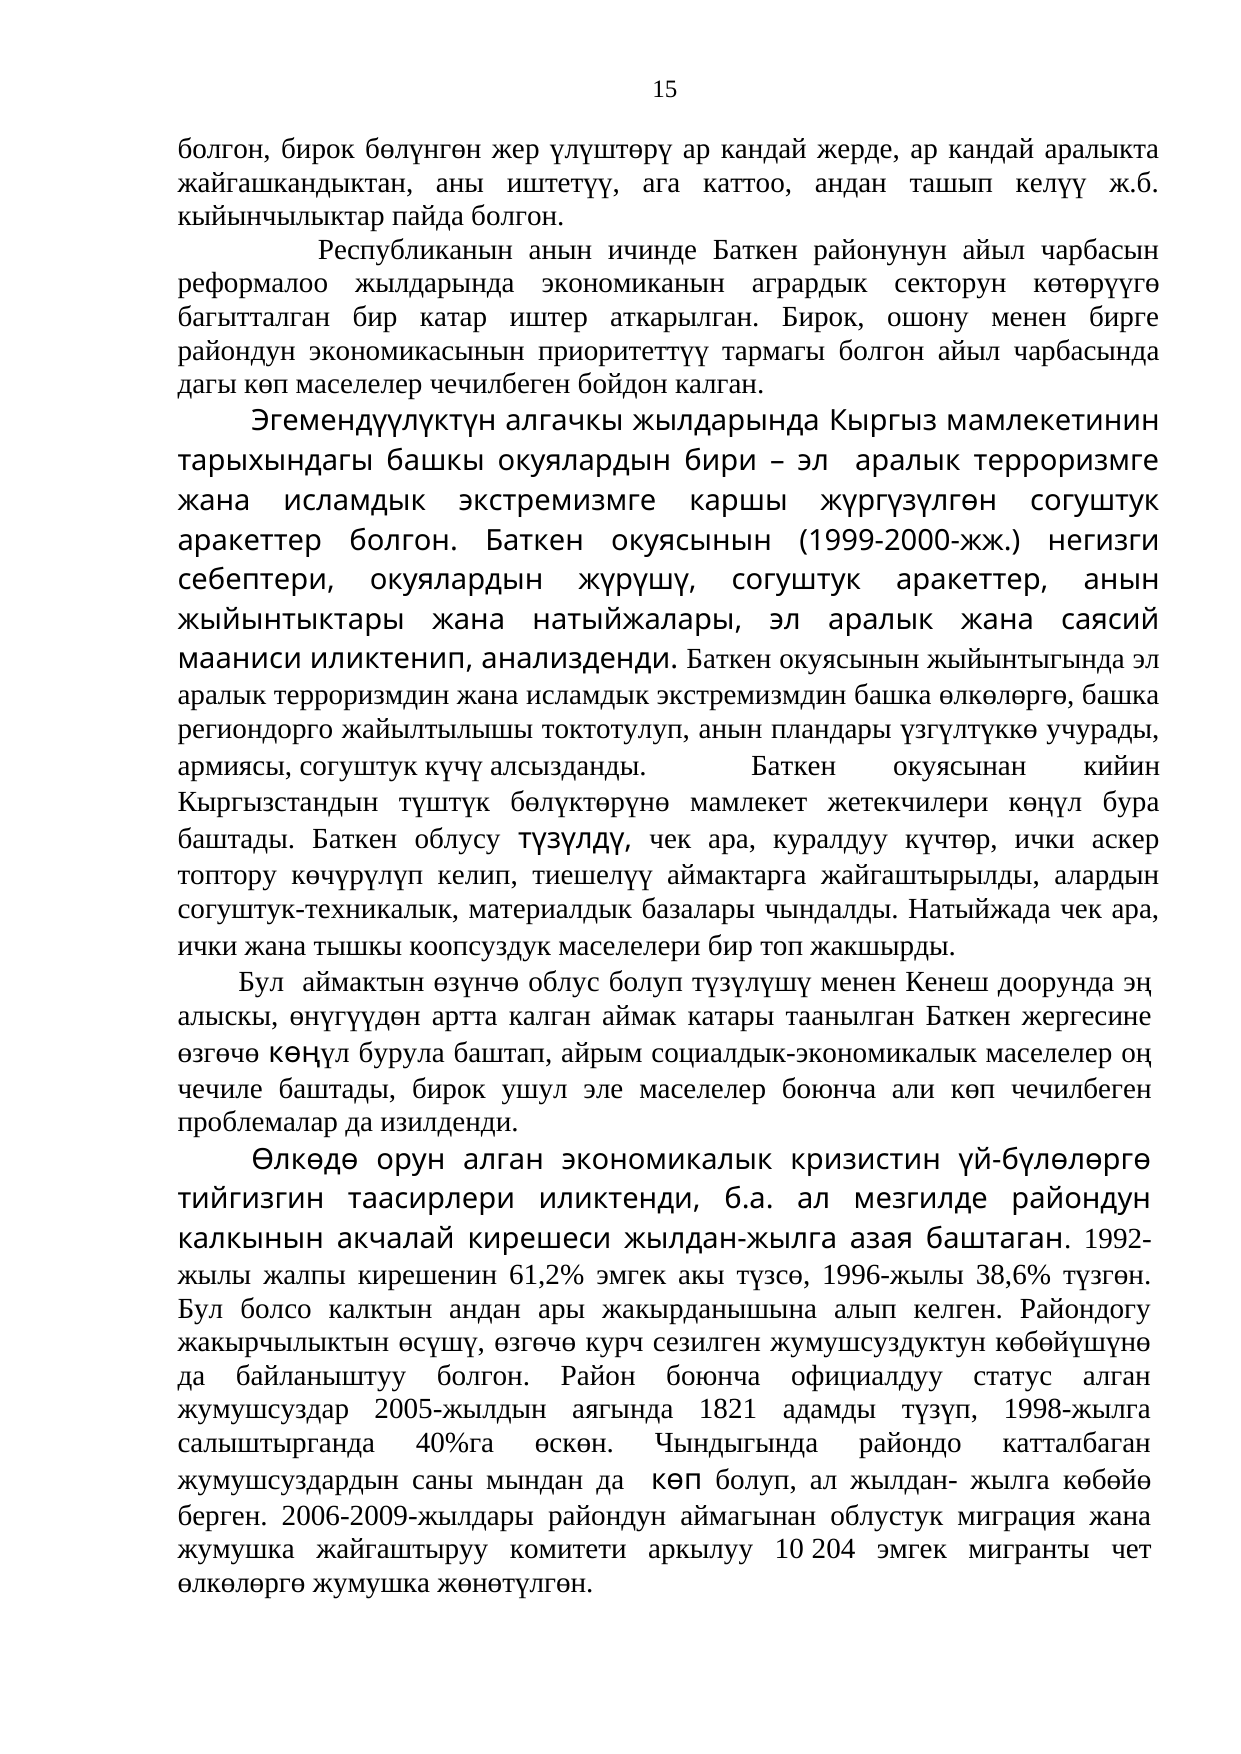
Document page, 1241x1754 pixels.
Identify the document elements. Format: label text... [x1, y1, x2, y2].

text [177, 131, 1160, 232]
text Бул аймактын өзүнчө облус болуп түзүлүшү менен Кенеш доорунда эң алыскы, өнүгүүдөн артта калган аймак катары таанылган Баткен жергесине өзгөчө көңүл бурула баштап, айрым социалдык-экономикалык маселелер оң чечиле баштады, бирок ушул эле маселелер боюнча али көп чечилбеген проблемалар да изилденди. [177, 964, 1152, 1138]
text Өлкөдө орун алган экономикалык кризистин үй-бүлөлөргө тийгизгин таасирлери иликтенди, б.а. ал мезгилде райондун калкынын акчалай кирешеси жылдан-жылга азая баштаган. 1992-жылы жалпы кирешенин 61,2% эмгек акы түзсө, 1996-жылы 38,6% түзгөн. Бул болсо калктын андан ары жакырданышына алып келген. Райондогу жакырчылыктын өсүшү, өзгөчө курч сезилген жумушсуздуктун көбөйүшүнө да байланыштуу болгон. Район боюнча официалдуу статус алган жумушсуздар 2005-жылдын аягында 1821 адамды түзүп, 1998-жылга салыштырганда 40%га өскөн. Чындыгында райондо катталбаган жумушсуздардын саны мындан да көп болуп, ал жылдан- жылга көбөйө берген. 2006-2009-жылдары райондун аймагынан облустук миграция жана жумушка жайгаштыруу комитети аркылуу 10 204 эмгек мигранты чет өлкөлөргө жумушка жөнөтүлгөн. [177, 1138, 1152, 1599]
text Эгемендүүлүктүн алгачкы жылдарында Кыргыз мамлекетинин тарыхындагы башкы окуялардын бири – эл аралык терроризмге жана исламдык экстремизмге каршы жүргүзүлгөн согуштук аракеттер болгон. Баткен окуясынын (1999-2000-жж.) негизги себептери, окуялардын жүрүшү, согуштук аракеттер, анын жыйынтыктары жана натыйжалары, эл аралык жана саясий мааниси иликтенип, анализденди. Баткен окуясынын жыйынтыгында эл аралык терроризмдин жана исламдык экстремизмдин башка өлкөлөргө, башка региондорго жайылтылышы токтотулуп, анын пландары үзгүлтүккө учурады, армиясы, согуштук күчү алсызданды. Баткен окуясынан кийин Кыргызстандын түштүк бөлүктөрүнө мамлекет жетекчилери көңүл бура баштады. Баткен облусу түзүлдү, чек ара, куралдуу күчтөр, ички аскер топтору көчүрүлүп келип, тиешелүү аймактарга жайгаштырылды, алардын согуштук-техникалык, материалдык базалары чындалды. Натыйжада чек ара, ички жана тышкы коопсуздук маселелери бир топ жакшырды. [177, 400, 1160, 964]
text Республиканын анын ичинде Баткен районунун айыл чарбасын реформалоо жылдарында экономиканын агрардык секторун көтөрүүгө багытталган бир катар иштер аткарылган. Бирок, ошону менен бирге райондун экономикасынын приоритеттүү тармагы болгон айыл чарбасында дагы көп маселелер чечилбеген бойдон калган. [177, 232, 1160, 400]
